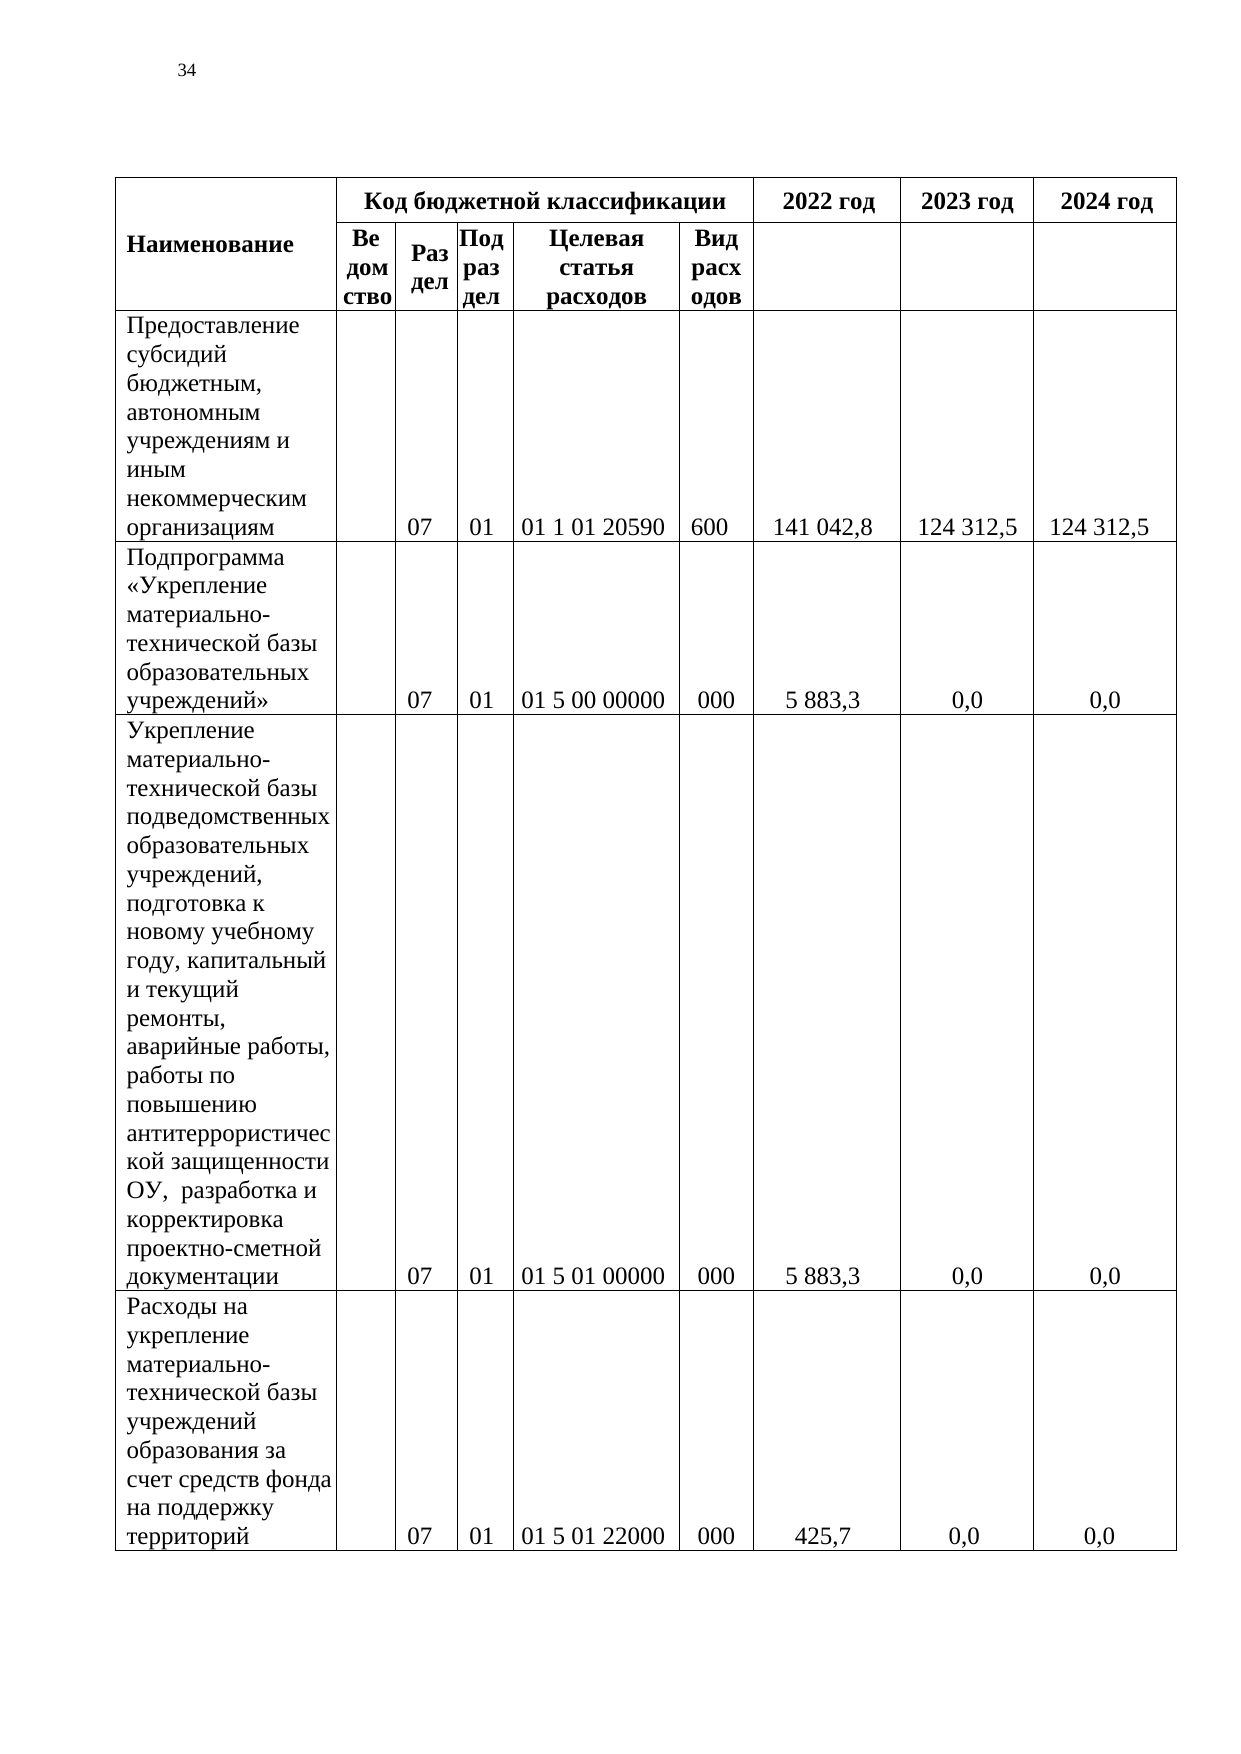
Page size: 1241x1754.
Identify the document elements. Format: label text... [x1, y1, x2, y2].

table_cell 5 883,3 [754, 715, 900, 1290]
table_cell [337, 715, 395, 1290]
table_cell 000 [680, 1291, 753, 1550]
table_cell Вид расходов [680, 223, 753, 309]
table_cell 5 883,3 [754, 542, 900, 714]
table_cell 07 [396, 715, 457, 1290]
table_cell 07 [396, 1291, 457, 1550]
table_cell 425,7 [754, 1291, 900, 1550]
table_cell [337, 542, 395, 714]
table_cell 000 [680, 542, 753, 714]
table_header Код бюджетной классификации [337, 178, 753, 222]
table_cell 141 042,8 [754, 311, 900, 541]
table_cell 01 5 00 00000 [514, 542, 679, 714]
table_cell [337, 311, 395, 541]
table_cell 01 [458, 542, 513, 714]
table_cell 07 [396, 542, 457, 714]
table_cell 000 [680, 715, 753, 1290]
table_cell [901, 223, 1033, 309]
table_header 2022 год [754, 178, 900, 222]
table_cell 01 5 01 00000 [514, 715, 679, 1290]
table_cell [337, 1291, 395, 1550]
table_cell 01 [458, 715, 513, 1290]
table_cell Предоставление субсидий бюджетным, автономным учреждениям и иным некоммерческим организациям [116, 311, 336, 541]
table_cell 01 [458, 1291, 513, 1550]
table_cell Целевая статья расходов [514, 223, 679, 309]
table_cell 0,0 [901, 715, 1033, 1290]
table_cell Раз дел [396, 223, 457, 309]
table_cell Расходы на укрепление материально-технической базы учреждений образования за счет средств фонда на поддержку территорий [116, 1291, 336, 1550]
table_cell 600 [680, 311, 753, 541]
table_cell 0,0 [1034, 1291, 1176, 1550]
table_cell 07 [396, 311, 457, 541]
table_cell 0,0 [901, 542, 1033, 714]
table_header Наименование [116, 178, 336, 309]
table_cell [754, 223, 900, 309]
table_cell 01 [458, 311, 513, 541]
table_cell 01 5 01 22000 [514, 1291, 679, 1550]
table_cell Подраз дел [458, 223, 513, 309]
table_cell 01 1 01 20590 [514, 311, 679, 541]
table_cell 124 312,5 [901, 311, 1033, 541]
table_cell [1034, 223, 1176, 309]
table_header 2024 год [1034, 178, 1176, 222]
table_cell Подпрограмма «Укрепление материально-технической базы образовательных учреждений» [116, 542, 336, 714]
table_cell 124 312,5 [1034, 311, 1176, 541]
table_cell Укрепление материально- технической базы подведомственных образовательных учреждений, подготовка к новому учебному году, капитальный и текущий ремонты, аварийные работы, работы по повышению антитеррористической защищенности ОУ, разработка и корректировка проектно-сметной документации [116, 715, 336, 1290]
table_cell 0,0 [901, 1291, 1033, 1550]
table_header 2023 год [901, 178, 1033, 222]
table_cell Ве дом ство [337, 223, 395, 309]
table_cell 0,0 [1034, 715, 1176, 1290]
table_cell 0,0 [1034, 542, 1176, 714]
